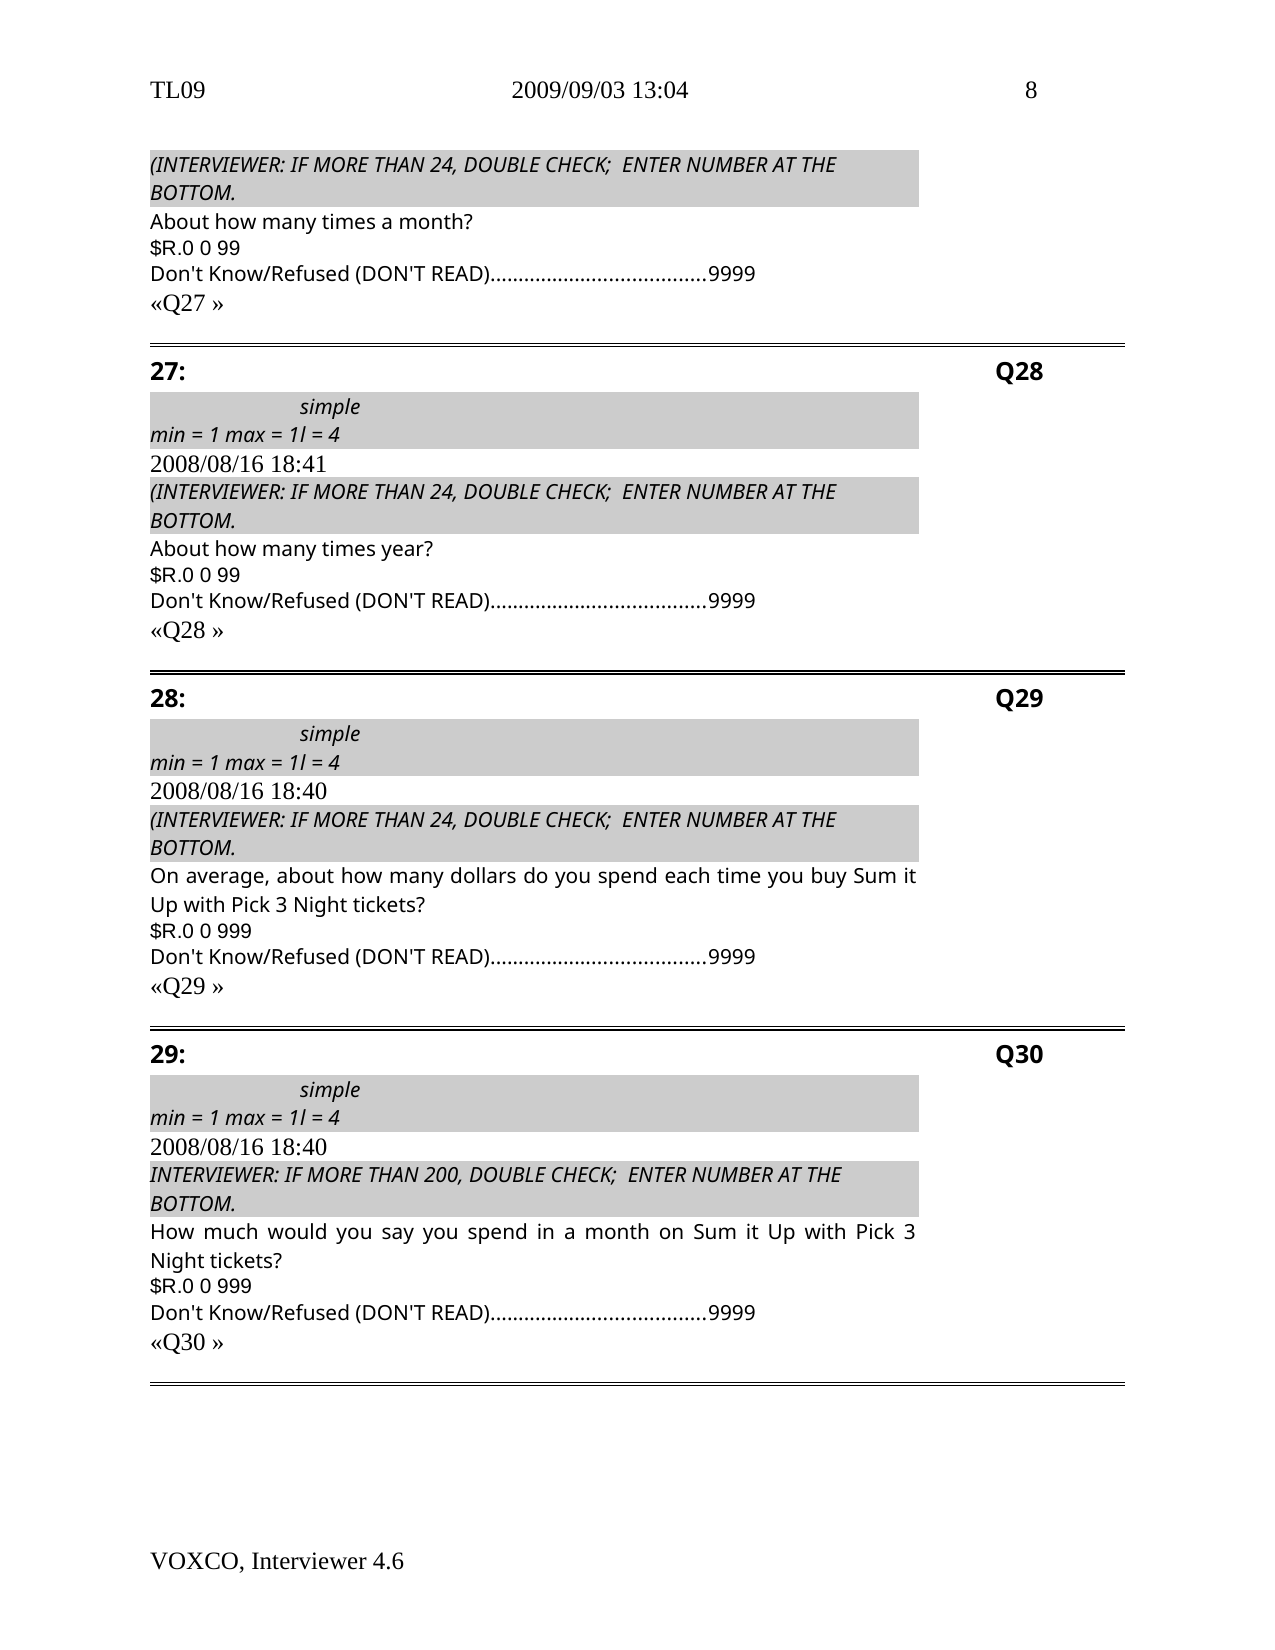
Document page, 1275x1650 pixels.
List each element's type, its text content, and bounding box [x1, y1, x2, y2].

text Don't Know/Refused (DON'T READ) 9999 [150, 942, 1125, 971]
text 29: Q30 [150, 1037, 1125, 1071]
text $R.0 0 999 [150, 1274, 441, 1298]
text min = 1 max = 1 l = 4 [150, 748, 919, 776]
text 27: Q28 [150, 353, 1125, 388]
text $R.0 0 99 [150, 563, 441, 587]
text About how many times year? [150, 534, 918, 563]
text $R.0 0 999 [150, 918, 441, 942]
text Don't Know/Refused (DON'T READ) 9999 [150, 1298, 1125, 1327]
text «Q28 » [150, 615, 1125, 644]
text Don't Know/Refused (DON'T READ) 9999 [150, 259, 1125, 288]
text 2008/08/16 18:40 [150, 776, 1125, 805]
text How much would you say you spend in a month on Sum it Up with Pick 3 Night tickets? [150, 1217, 918, 1274]
text 2008/08/16 18:41 [150, 449, 1125, 477]
text min = 1 max = 1 l = 4 [150, 1103, 919, 1132]
text simple [150, 719, 919, 748]
text On average, about how many dollars do you spend each time you buy Sum it Up with Pick 3 Night tickets? [150, 862, 918, 918]
text Don't Know/Refused (DON'T READ) 9999 [150, 587, 1125, 615]
text About how many times a month? [150, 207, 918, 235]
text «Q29 » [150, 971, 1125, 1000]
text simple [150, 1075, 919, 1103]
text «Q30 » [150, 1327, 1125, 1356]
text $R.0 0 99 [150, 235, 441, 259]
text (INTERVIEWER: IF MORE THAN 24, DOUBLE CHECK; ENTER NUMBER AT THE BOTTOM. [150, 477, 919, 534]
text (INTERVIEWER: IF MORE THAN 24, DOUBLE CHECK; ENTER NUMBER AT THE BOTTOM. [150, 805, 919, 862]
text simple [150, 392, 919, 420]
text min = 1 max = 1 l = 4 [150, 420, 919, 449]
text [150, 150, 919, 207]
text «Q27 » [150, 288, 1125, 316]
text 2008/08/16 18:40 [150, 1132, 1125, 1161]
text INTERVIEWER: IF MORE THAN 200, DOUBLE CHECK; ENTER NUMBER AT THE BOTTOM. [150, 1161, 919, 1217]
text 28: Q29 [150, 681, 1125, 715]
